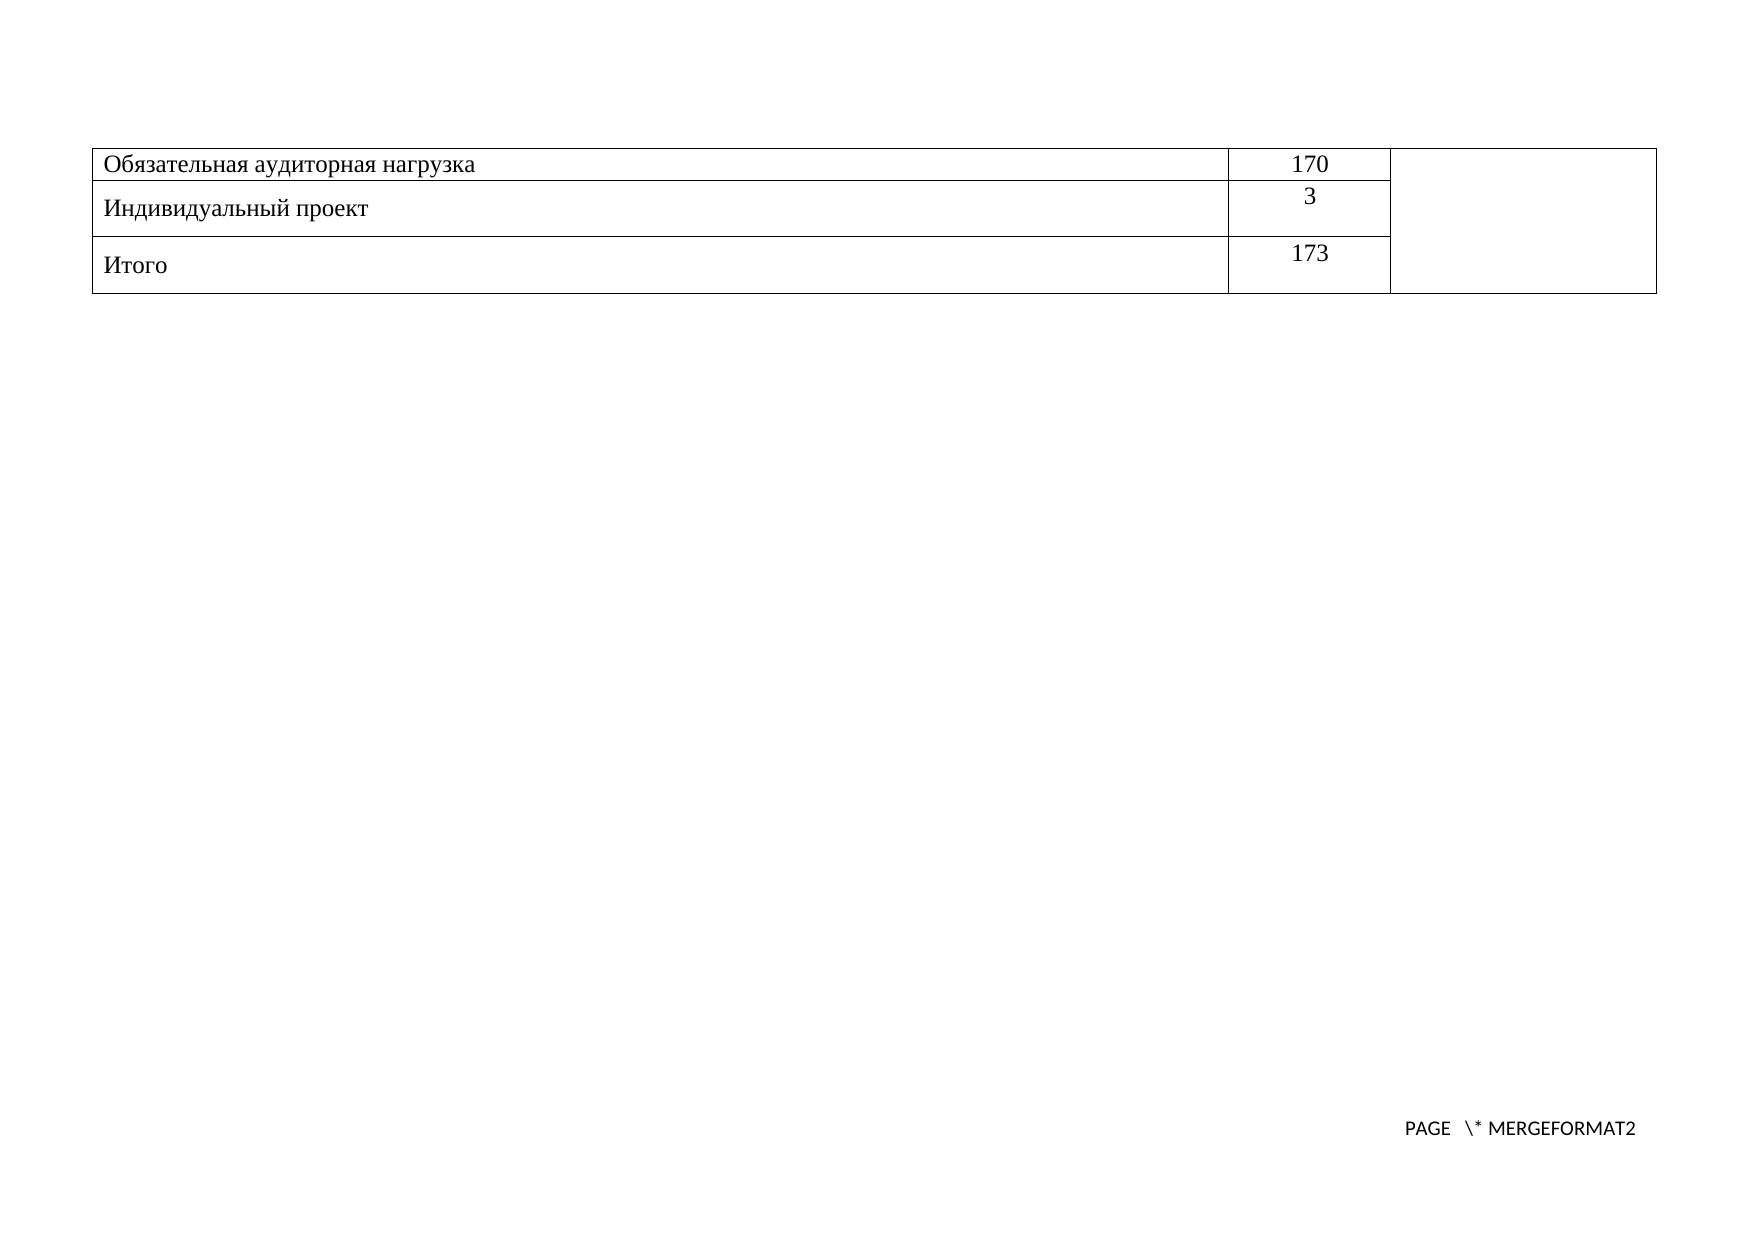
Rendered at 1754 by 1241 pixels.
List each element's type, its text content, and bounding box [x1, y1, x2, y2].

table_cell Обязательная аудиторная нагрузка [93, 149, 1228, 179]
table_cell Индивидуальный проект [93, 181, 1228, 236]
table_cell Итого [93, 237, 1228, 292]
table_cell 170 [1229, 149, 1390, 179]
table_cell 173 [1229, 237, 1390, 292]
table_cell 3 [1229, 181, 1390, 236]
